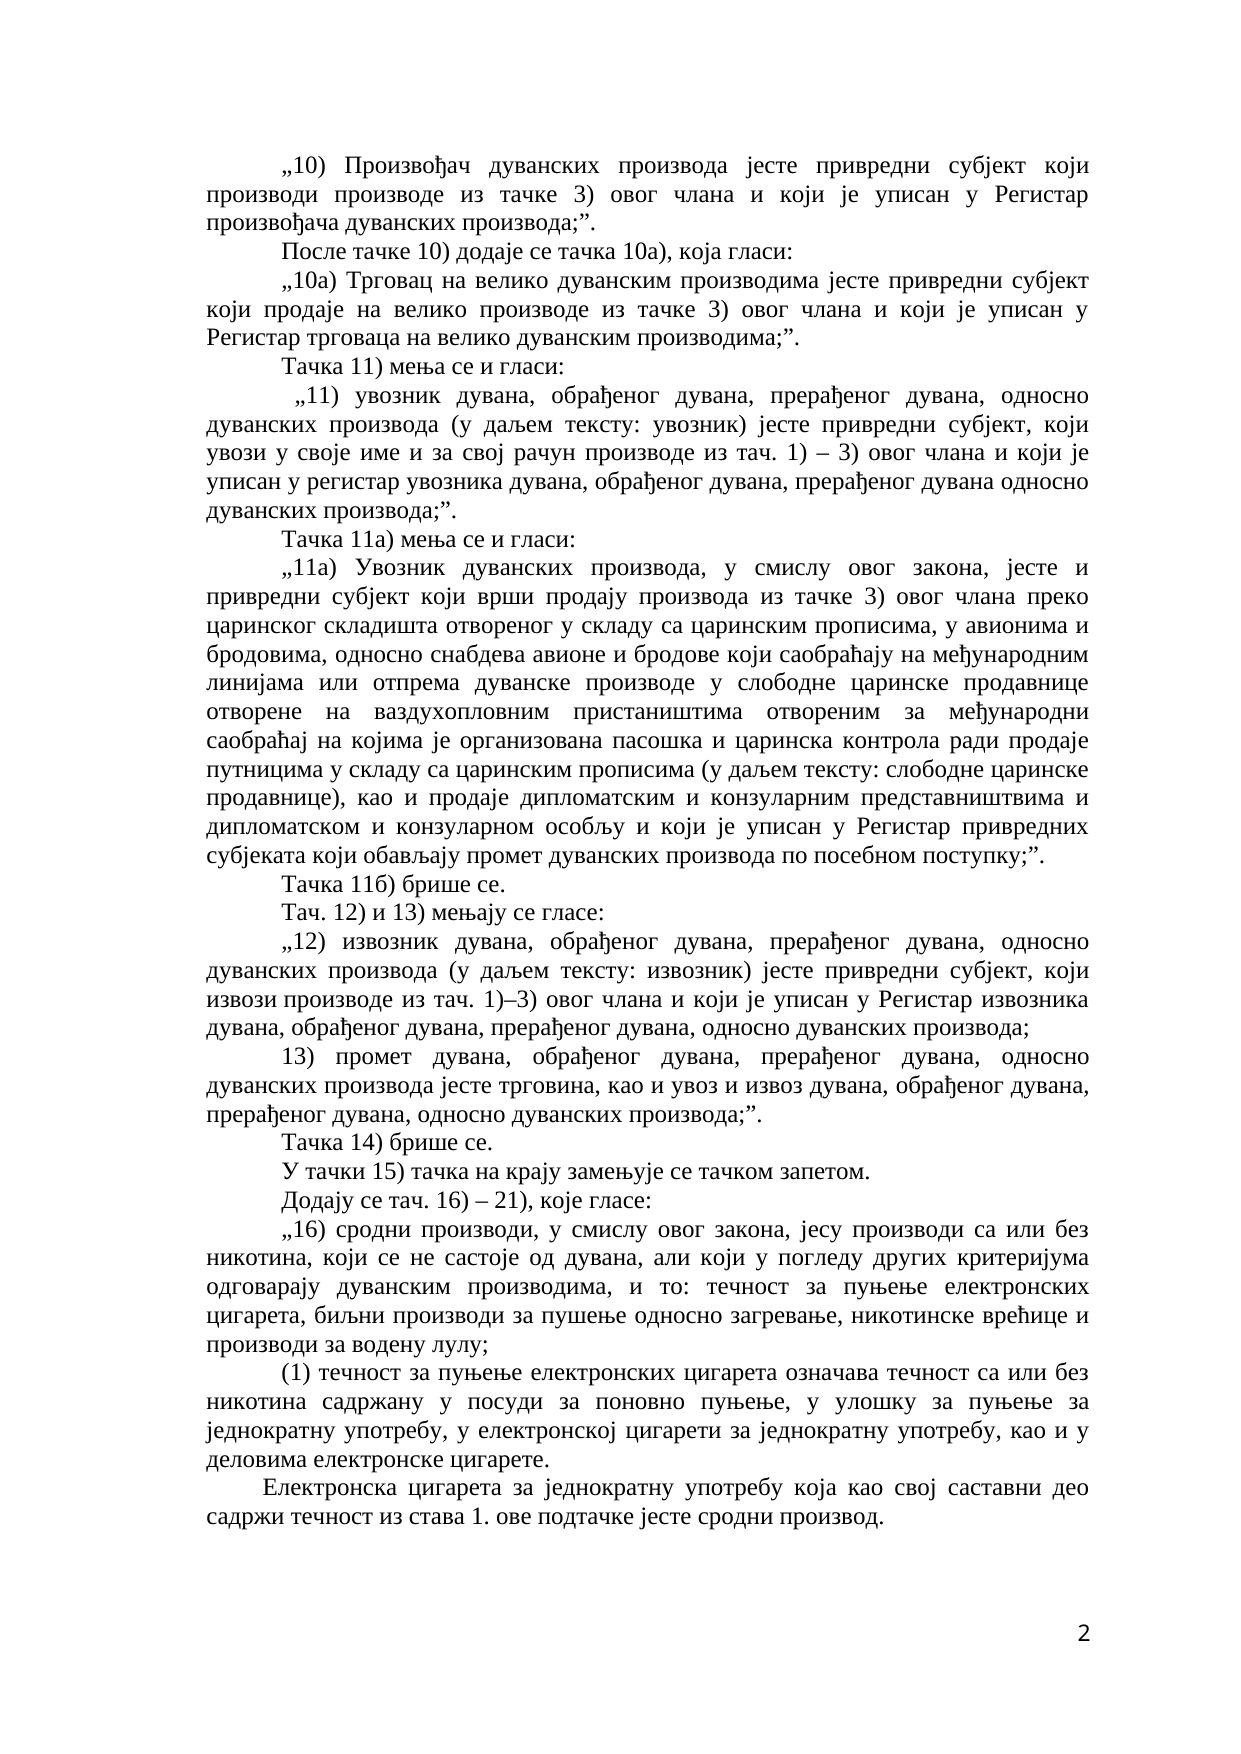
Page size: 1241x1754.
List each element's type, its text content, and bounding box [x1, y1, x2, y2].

text Тачкa 11) мења се и гласи: [206, 351, 1090, 380]
text „11а) Увозник дуванских производа, у смислу овог закона, јесте и привредни субјект који врши продају производа из тачке 3) овог члана преко царинског складишта отвореног у складу са царинским прописима, у авионима и бродовима, односно снабдева авионе и бродове који саобраћају на међународним линијама или отпрема дуванске производe у слободне царинске продавнице отворене на ваздухопловним пристаништима отвореним за међународни саобраћај на којима је организована пасошка и царинска контрола ради продаје путницима у складу са царинским прописима (у даљем тексту: слободне царинске продавнице), као и продаје дипломатским и конзуларним представништвима и дипломатском и конзуларном особљу и који је уписан у Регистар привредних субјеката који обављају промет дуванских производа по посебном поступку;”. [206, 552, 1090, 869]
text Тачка 11а) мења се и гласи: [206, 524, 1090, 552]
text „10) Произвођач дуванских производа јесте привредни субјект који производи производе из тачке 3) овог члана и који је уписан у Регистар произвођача дуванских производа;”. [206, 150, 1090, 236]
text Електронска цигарета за једнократну употребу која као свој саставни део садржи течност из става 1. ове подтачке јесте сродни производ. [206, 1472, 1090, 1530]
text „16) сродни производи, у смислу овог закона, јесу производи са или без никотина, који се не састоје од дувана, али који у погледу других критеријума одговарају дуванским производима, и то: течност за пуњење електронских цигарета, биљни производи за пушење односно загревање, никотинске врећице и производи за водену лулу; [206, 1214, 1090, 1357]
text После тачке 10) додаје се тачка 10а), која гласи: [206, 236, 1090, 265]
text Тачка 14) брише се. [206, 1127, 1090, 1156]
text Тач. 12) и 13) мењају се гласе: [206, 897, 1090, 926]
text „10а) Трговац на велико дуванским производима јесте привредни субјект који продаје на велико производе из тачке 3) овог члана и који је уписан у Регистар трговаца на велико дуванским производима;”. [206, 265, 1090, 351]
text (1) течност за пуњење електронских цигарета означава течност са или без никотина садржану у посуди за поновно пуњење, у улошку за пуњење за једнократну употребу, у електронској цигарети за једнократну употребу, као и у деловима електронске цигарете. [206, 1357, 1090, 1472]
text Тачка 11б) брише се. [206, 869, 1090, 897]
text „12) извозник дувана, обрађеног дувана, прерађеног дувана, односно дуванских производа (у даљем тексту: извозник) јесте привредни субјект, који извози производе из тач. 1)–3) овог члана и који је уписан у Регистар извозника дувана, обрађеног дувана, прерађеног дувана, односно дуванских производа; [206, 926, 1090, 1041]
text „11) увозник дувана, обрађеног дувана, прерађеног дувана, односно дуванских производа (у даљем тексту: увозник) јесте привредни субјект, који увози у своје име и за свој рачун производе из тач. 1) – 3) овог члана и који је уписан у регистар увозника дувана, обрађеног дувана, прерађеног дувана односно дуванских производа;”. [206, 380, 1090, 524]
text 13) промет дувана, обрађеног дувана, прерађеног дувана, односно дуванских производа јесте трговина, као и увоз и извоз дувана, обрађеног дувана, прерађеног дувана, односно дуванских производа;”. [206, 1041, 1090, 1127]
text У тачки 15) тачка на крају замењује се тачком запетом. [206, 1156, 1090, 1185]
text Додају се тач. 16) – 21), које гласе: [206, 1185, 1090, 1214]
